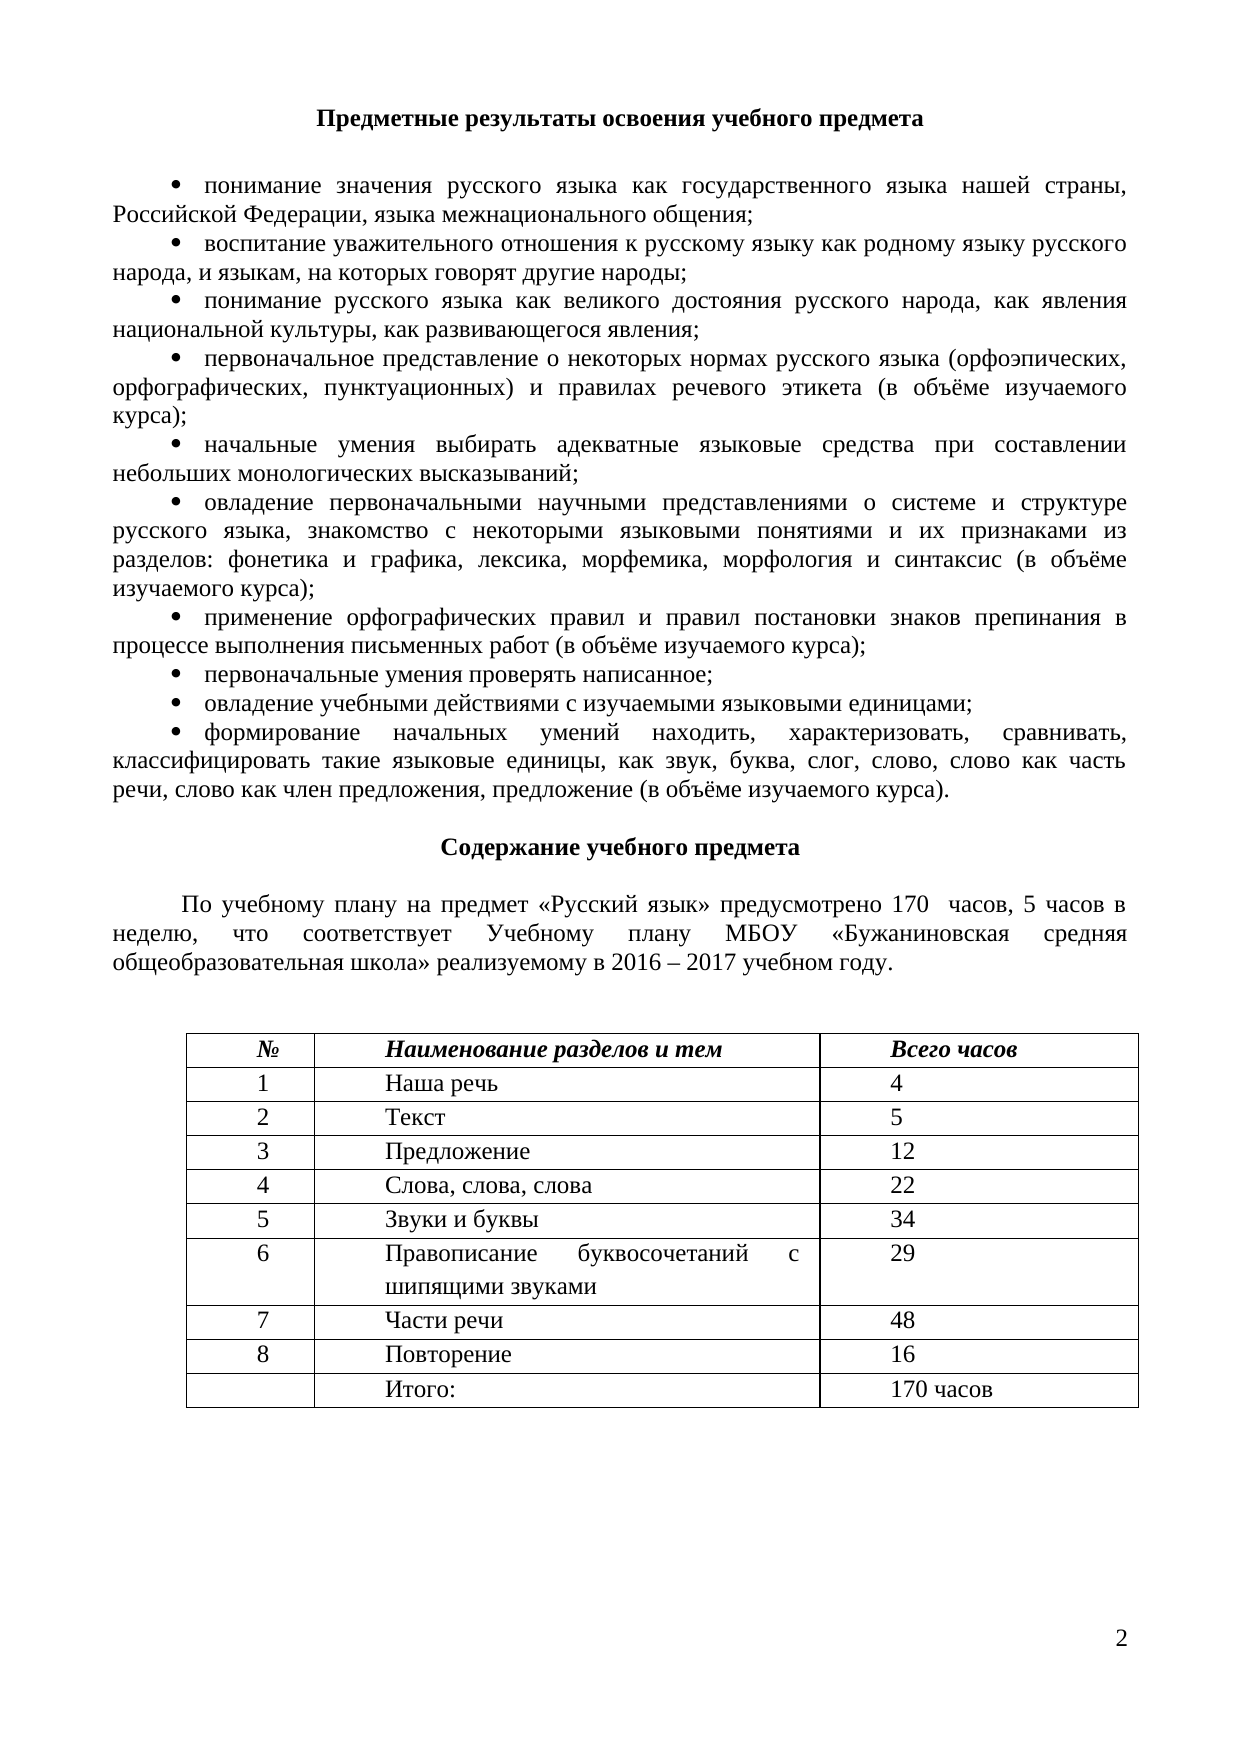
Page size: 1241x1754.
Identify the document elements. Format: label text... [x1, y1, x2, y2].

table_cell 29 [821, 1239, 1138, 1304]
text Предметные результаты освоения учебного предмета [112, 103, 1128, 132]
table_cell 34 [821, 1204, 1138, 1237]
table_cell Текст [315, 1102, 819, 1135]
list начальные умения выбирать адекватные языковые средства при составлении небольших монологических высказываний; [112, 429, 1128, 487]
table_cell Повторение [315, 1340, 819, 1373]
text По учебному плану на предмет «Русский язык» предусмотрено 170 часов, 5 часов в неделю, что соответствует Учебному плану МБОУ «Бужаниновская средняя общеобразовательная школа» реализуемому в 2016 – 2017 учебном году. [112, 889, 1128, 976]
list первоначальные умения проверять написанное; [112, 659, 1128, 688]
list применение орфографических правил и правил постановки знаков препинания в процессе выполнения письменных работ (в объёме изучаемого курса); [112, 602, 1128, 659]
table_cell 5 [187, 1204, 314, 1237]
list первоначальное представление о некоторых нормах русского языка (орфоэпических, орфографических, пунктуационных) и правилах речевого этикета (в объёме изучаемого курса); [112, 343, 1128, 429]
list понимание русского языка как великого достояния русского народа, как явления национальной культуры, как развивающегося явления; [112, 286, 1128, 343]
table_cell 2 [187, 1102, 314, 1135]
text Содержание учебного предмета [112, 832, 1128, 861]
table_cell Звуки и буквы [315, 1204, 819, 1237]
table_cell Предложение [315, 1136, 819, 1169]
table_cell Итого: [315, 1374, 819, 1407]
list воспитание уважительного отношения к русскому языку как родному языку русского народа, и языкам, на которых говорят другие народы; [112, 228, 1128, 286]
table_cell 7 [187, 1306, 314, 1338]
table_cell 4 [187, 1170, 314, 1203]
table_cell 8 [187, 1340, 314, 1373]
table_cell 16 [821, 1340, 1138, 1373]
list овладение учебными действиями с изучаемыми языковыми единицами; [112, 688, 1128, 717]
list понимание значения русского языка как государственного языка нашей страны, Российской Федерации, языка межнационального общения; [112, 171, 1128, 228]
table_cell Правописание буквосочетаний с шипящими звуками [315, 1239, 819, 1304]
table_cell Слова, слова, слова [315, 1170, 819, 1203]
table_cell [187, 1374, 314, 1407]
list формирование начальных умений находить, характеризовать, сравнивать, классифицировать такие языковые единицы, как звук, буква, слог, слово, слово как часть речи, слово как член предложения, предложение (в объёме изучаемого курса). [112, 717, 1128, 803]
table_cell 48 [821, 1306, 1138, 1338]
table_cell 170 часов [821, 1374, 1138, 1407]
table_cell 4 [821, 1068, 1138, 1101]
table_cell 22 [821, 1170, 1138, 1203]
table_cell 1 [187, 1068, 314, 1101]
table_cell 6 [187, 1239, 314, 1304]
table_cell Наша речь [315, 1068, 819, 1101]
table_cell 5 [821, 1102, 1138, 1135]
table_cell 12 [821, 1136, 1138, 1169]
list овладение первоначальными научными представлениями о системе и структуре русского языка, знакомство с некоторыми языковыми понятиями и их признаками из разделов: фонетика и графика, лексика, морфемика, морфология и синтаксис (в объёме изучаемого курса); [112, 487, 1128, 602]
table_header № [187, 1034, 314, 1067]
table_cell 3 [187, 1136, 314, 1169]
table_header Наименование разделов и тем [315, 1034, 819, 1067]
table_header Всего часов [821, 1034, 1138, 1067]
table_cell Части речи [315, 1306, 819, 1338]
